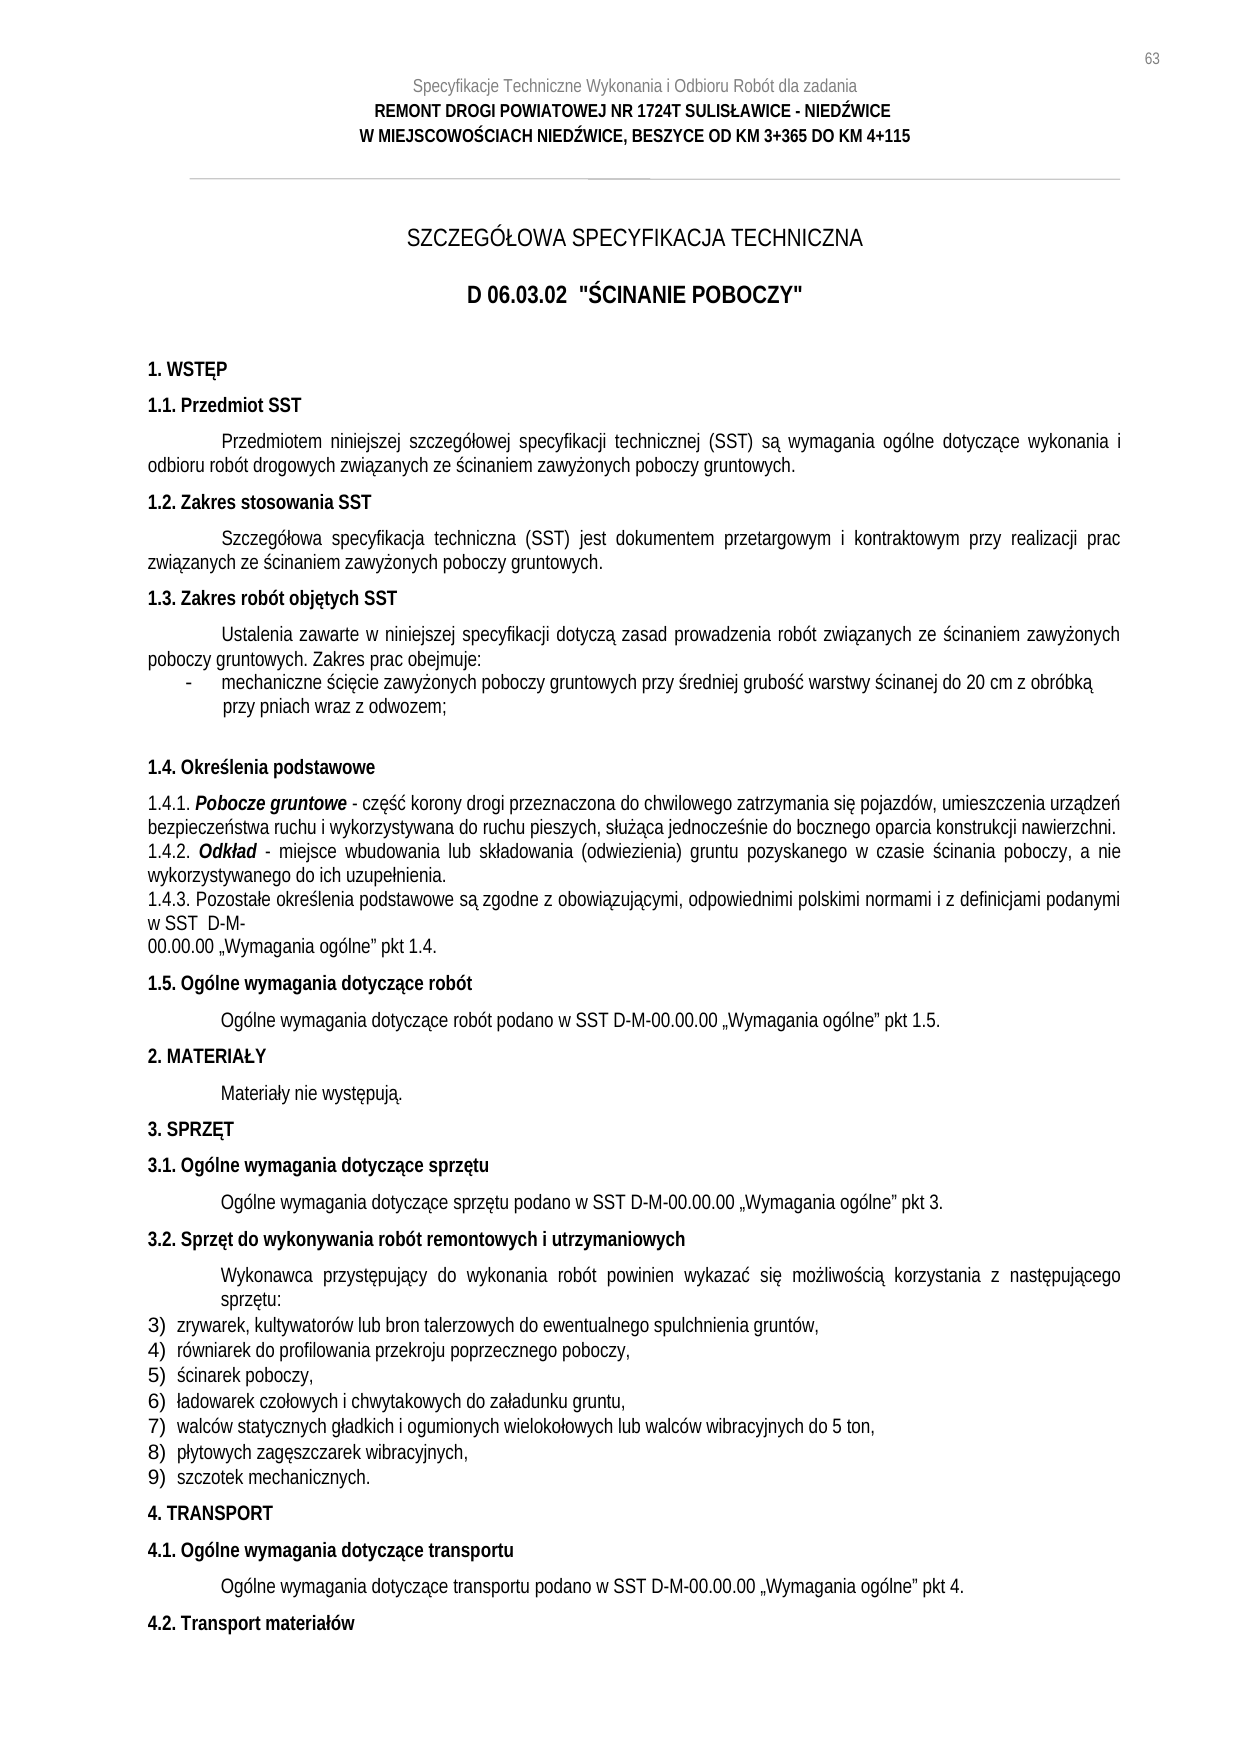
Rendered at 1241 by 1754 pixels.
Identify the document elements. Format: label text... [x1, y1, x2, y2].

text 4.2. Transport materiałów [148, 1611, 1122, 1635]
list równiarek do profilowania przekroju poprzecznego poboczy, [148, 1338, 1122, 1362]
list walców statycznych gładkich i ogumionych wielokołowych lub walców wibracyjnych do 5 ton, [148, 1414, 1122, 1438]
text 4.1. Ogólne wymagania dotyczące transportu [148, 1538, 1122, 1562]
list mechaniczne ścięcie zawyżonych poboczy gruntowych przy średniej grubość warstwy ścinanej do 20 cm z obróbką przy pniach wraz z odwozem; [185, 671, 1122, 718]
text 1.5. Ogólne wymagania dotyczące robót [148, 971, 1122, 995]
text 3.2. Sprzęt do wykonywania robót remontowych i utrzymaniowych [148, 1227, 1122, 1251]
text 3. SPRZĘT [148, 1117, 1122, 1141]
text SZCZEGÓŁOWA SPECYFIKACJA TECHNICZNA [148, 223, 1122, 252]
list ładowarek czołowych i chwytakowych do załadunku gruntu, [148, 1389, 1122, 1413]
list szczotek mechanicznych. [148, 1465, 1122, 1489]
text 1. WSTĘP [148, 357, 1122, 381]
text 2. MATERIAŁY [148, 1044, 1122, 1068]
list płytowych zagęszczarek wibracyjnych, [148, 1439, 1122, 1463]
text 4. TRANSPORT [148, 1501, 1122, 1525]
text 00.00.00 „Wymagania ogólne” pkt 1.4. [148, 935, 1122, 958]
text 1.4. Określenia podstawowe [148, 755, 1122, 779]
text Ogólne wymagania dotyczące transportu podano w SST D-M-00.00.00 „Wymagania ogólne” pkt 4. [221, 1574, 1122, 1598]
text Ogólne wymagania dotyczące robót podano w SST D-M-00.00.00 „Wymagania ogólne” pkt 1.5. [221, 1008, 1122, 1032]
text 1.4.3. Pozostałe określenia podstawowe są zgodne z obowiązującymi, odpowiednimi polskimi normami i z definicjami podanymi w SST D-M- [148, 887, 1122, 935]
text Ogólne wymagania dotyczące sprzętu podano w SST D-M-00.00.00 „Wymagania ogólne” pkt 3. [221, 1190, 1122, 1214]
text 1.2. Zakres stosowania SST [148, 490, 1122, 514]
list zrywarek, kultywatorów lub bron talerzowych do ewentualnego spulchnienia gruntów, [148, 1312, 1122, 1336]
text 1.4.2. Odkład - miejsce wbudowania lub składowania (odwiezienia) gruntu pozyskanego w czasie ścinania poboczy, a nie wykorzystywanego do ich uzupełnienia. [148, 839, 1122, 887]
text 1.1. Przedmiot SST [148, 393, 1122, 417]
text 3.1. Ogólne wymagania dotyczące sprzętu [148, 1153, 1122, 1177]
text Materiały nie występują. [221, 1081, 1122, 1104]
text Szczegółowa specyfikacja techniczna (SST) jest dokumentem przetargowym i kontraktowym przy realizacji prac związanych ze ścinaniem zawyżonych poboczy gruntowych. [148, 527, 1122, 574]
text 1.4.1. Pobocze gruntowe - część korony drogi przeznaczona do chwilowego zatrzymania się pojazdów, umieszczenia urządzeń bezpieczeństwa ruchu i wykorzystywana do ruchu pieszych, służąca jednocześnie do bocznego oparcia konstrukcji nawierzchni. [148, 792, 1122, 839]
text D 06.03.02 "ŚCINANIE POBOCZY" [148, 280, 1122, 309]
text 1.3. Zakres robót objętych SST [148, 586, 1122, 610]
text Ustalenia zawarte w niniejszej specyfikacji dotyczą zasad prowadzenia robót związanych ze ścinaniem zawyżonych poboczy gruntowych. Zakres prac obejmuje: [148, 623, 1122, 670]
text Przedmiotem niniejszej szczegółowej specyfikacji technicznej (SST) są wymagania ogólne dotyczące wykonania i odbioru robót drogowych związanych ze ścinaniem zawyżonych poboczy gruntowych. [148, 430, 1122, 477]
text Wykonawca przystępujący do wykonania robót powinien wykazać się możliwością korzystania z następującego sprzętu: [221, 1263, 1122, 1311]
list ścinarek poboczy, [148, 1363, 1122, 1387]
